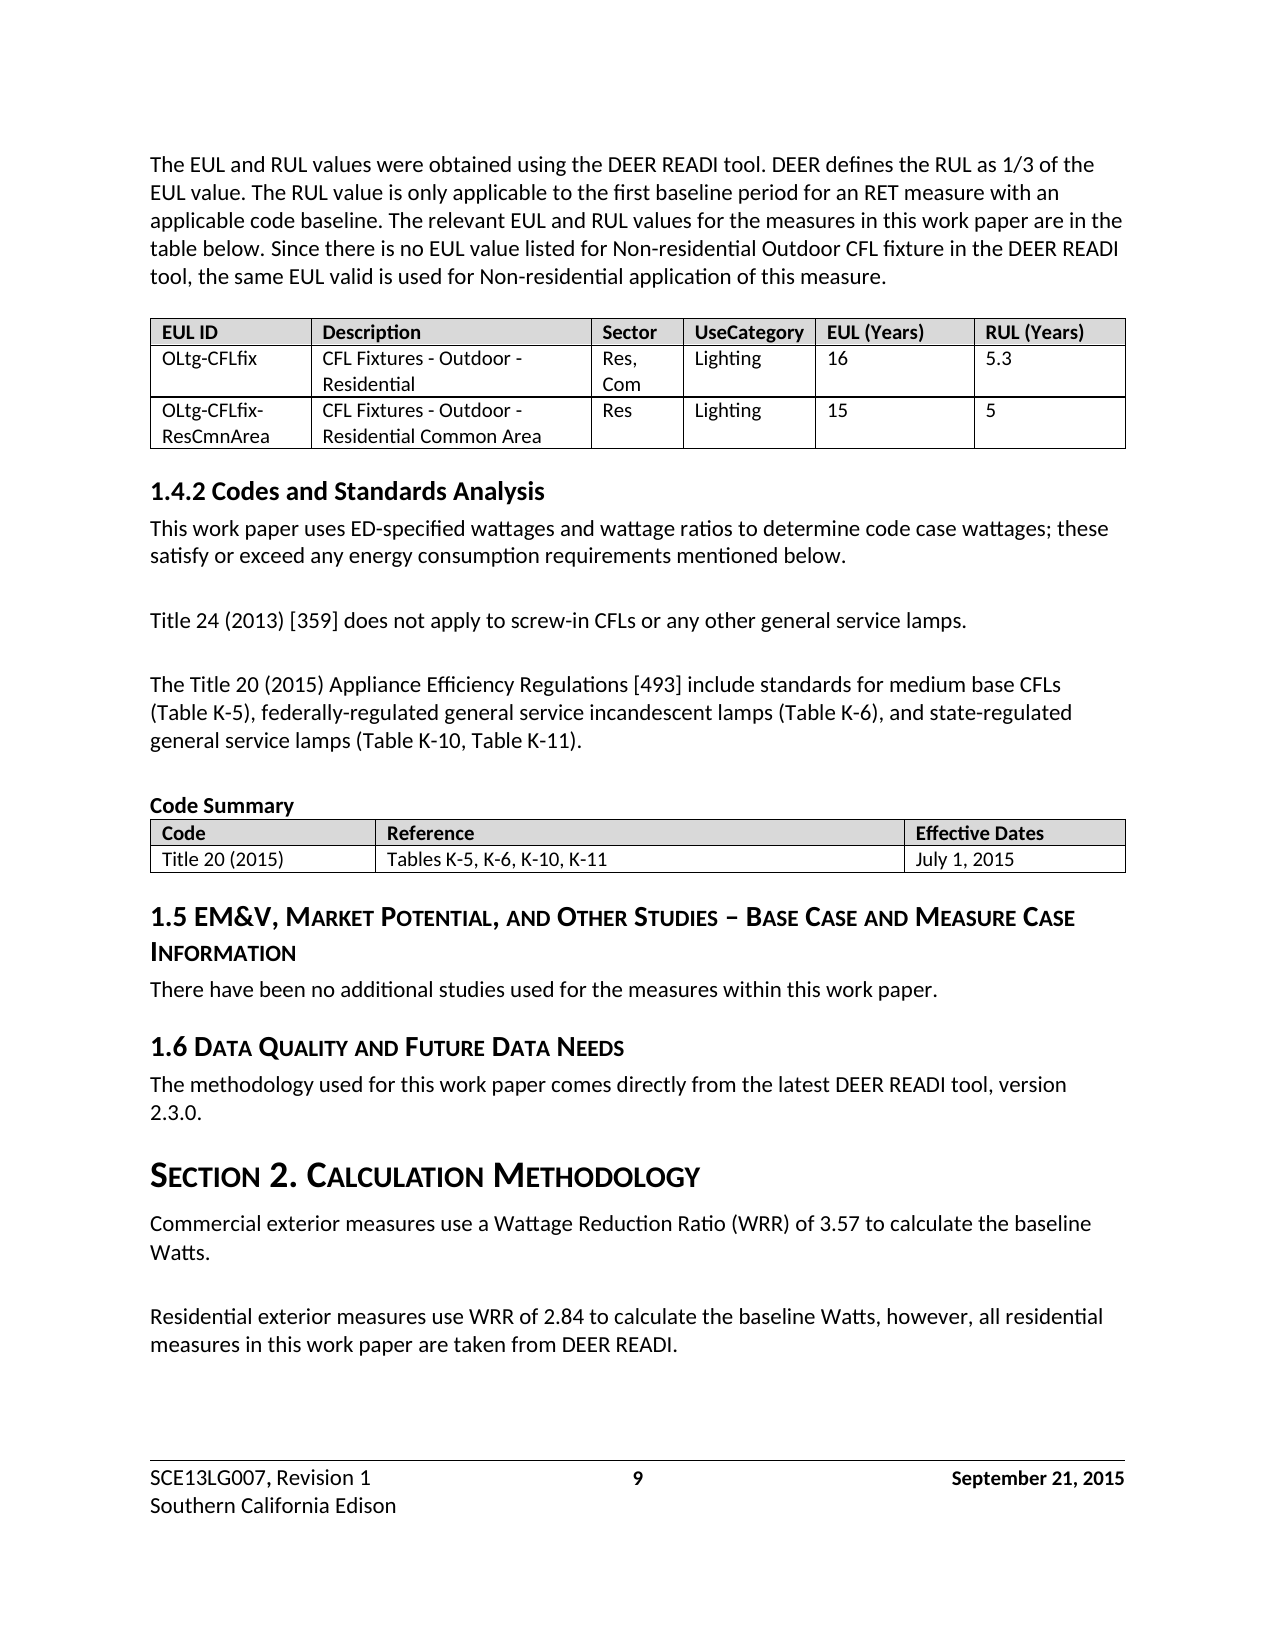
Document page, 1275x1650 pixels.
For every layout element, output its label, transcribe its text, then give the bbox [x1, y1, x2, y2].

table_header UseCategory [684, 319, 815, 344]
table_cell OLtg-CFLfix [151, 346, 311, 396]
table_cell July 1, 2015 [905, 846, 1125, 872]
text The EUL and RUL values were obtained using the DEER READI tool. DEER defines the RUL as 1/3 of the EUL value. The RUL value is only applicable to the first baseline period for an RET measure with an applicable code baseline. The relevant EUL and RUL values for the measures in this work paper are in the table below. Since there is no EUL value listed for Non-residential Outdoor CFL fixture in the DEER READI tool, the same EUL valid is used for Non-residential application of this measure. [150, 150, 1125, 290]
table_header Description [312, 319, 591, 344]
text Title 24 (2013) [359] does not apply to screw-in CFLs or any other general service lamps. [150, 606, 1125, 634]
table_cell Res, Com [592, 346, 683, 396]
table_header Sector [592, 319, 683, 344]
subtitle 1.6 Data Quality and Future Data Needs [150, 1028, 1125, 1064]
table_header EUL (Years) [816, 319, 974, 344]
subtitle Section 2. Calculation Methodology [150, 1151, 1125, 1197]
table_header Effective Dates [905, 820, 1125, 845]
table_cell 5.3 [975, 346, 1125, 396]
table_cell 16 [816, 346, 974, 396]
subtitle 1.5 EM&V, Market Potential, and Other Studies – Base Case and Measure Case Information [150, 898, 1125, 969]
table_cell 15 [816, 398, 974, 448]
table_header Code [151, 820, 375, 845]
table_header RUL (Years) [975, 319, 1125, 344]
text Commercial exterior measures use a Wattage Reduction Ratio (WRR) of 3.57 to calculate the baseline Watts. [150, 1209, 1125, 1266]
table_cell CFL Fixtures - Outdoor - Residential Common Area [312, 398, 591, 448]
table_cell Tables K-5, K-6, K-10, K-11 [376, 846, 904, 872]
table_header Reference [376, 820, 904, 845]
text The Title 20 (2015) Appliance Efficiency Regulations [493] include standards for medium base CFLs (Table K-5), federally-regulated general service incandescent lamps (Table K-6), and state-regulated general service lamps (Table K-10, Table K-11). [150, 670, 1125, 754]
table_cell OLtg-CFLfix-ResCmnArea [151, 398, 311, 448]
text Code Summary [150, 791, 1125, 819]
table_header EUL ID [151, 319, 311, 344]
text This work paper uses ED-specified wattages and wattage ratios to determine code case wattages; these satisfy or exceed any energy consumption requirements mentioned below. [150, 514, 1125, 570]
table_cell 5 [975, 398, 1125, 448]
text The methodology used for this work paper comes directly from the latest DEER READI tool, version 2.3.0. [150, 1070, 1125, 1126]
table_cell CFL Fixtures - Outdoor - Residential [312, 346, 591, 396]
subtitle 1.4.2 Codes and Standards Analysis [150, 474, 1125, 507]
table_cell Lighting [684, 346, 815, 396]
text There have been no additional studies used for the measures within this work paper. [150, 975, 1125, 1003]
table_cell Lighting [684, 398, 815, 448]
table_cell Title 20 (2015) [151, 846, 375, 872]
text Residential exterior measures use WRR of 2.84 to calculate the baseline Watts, however, all residential measures in this work paper are taken from DEER READI. [150, 1302, 1125, 1358]
table_cell Res [592, 398, 683, 448]
